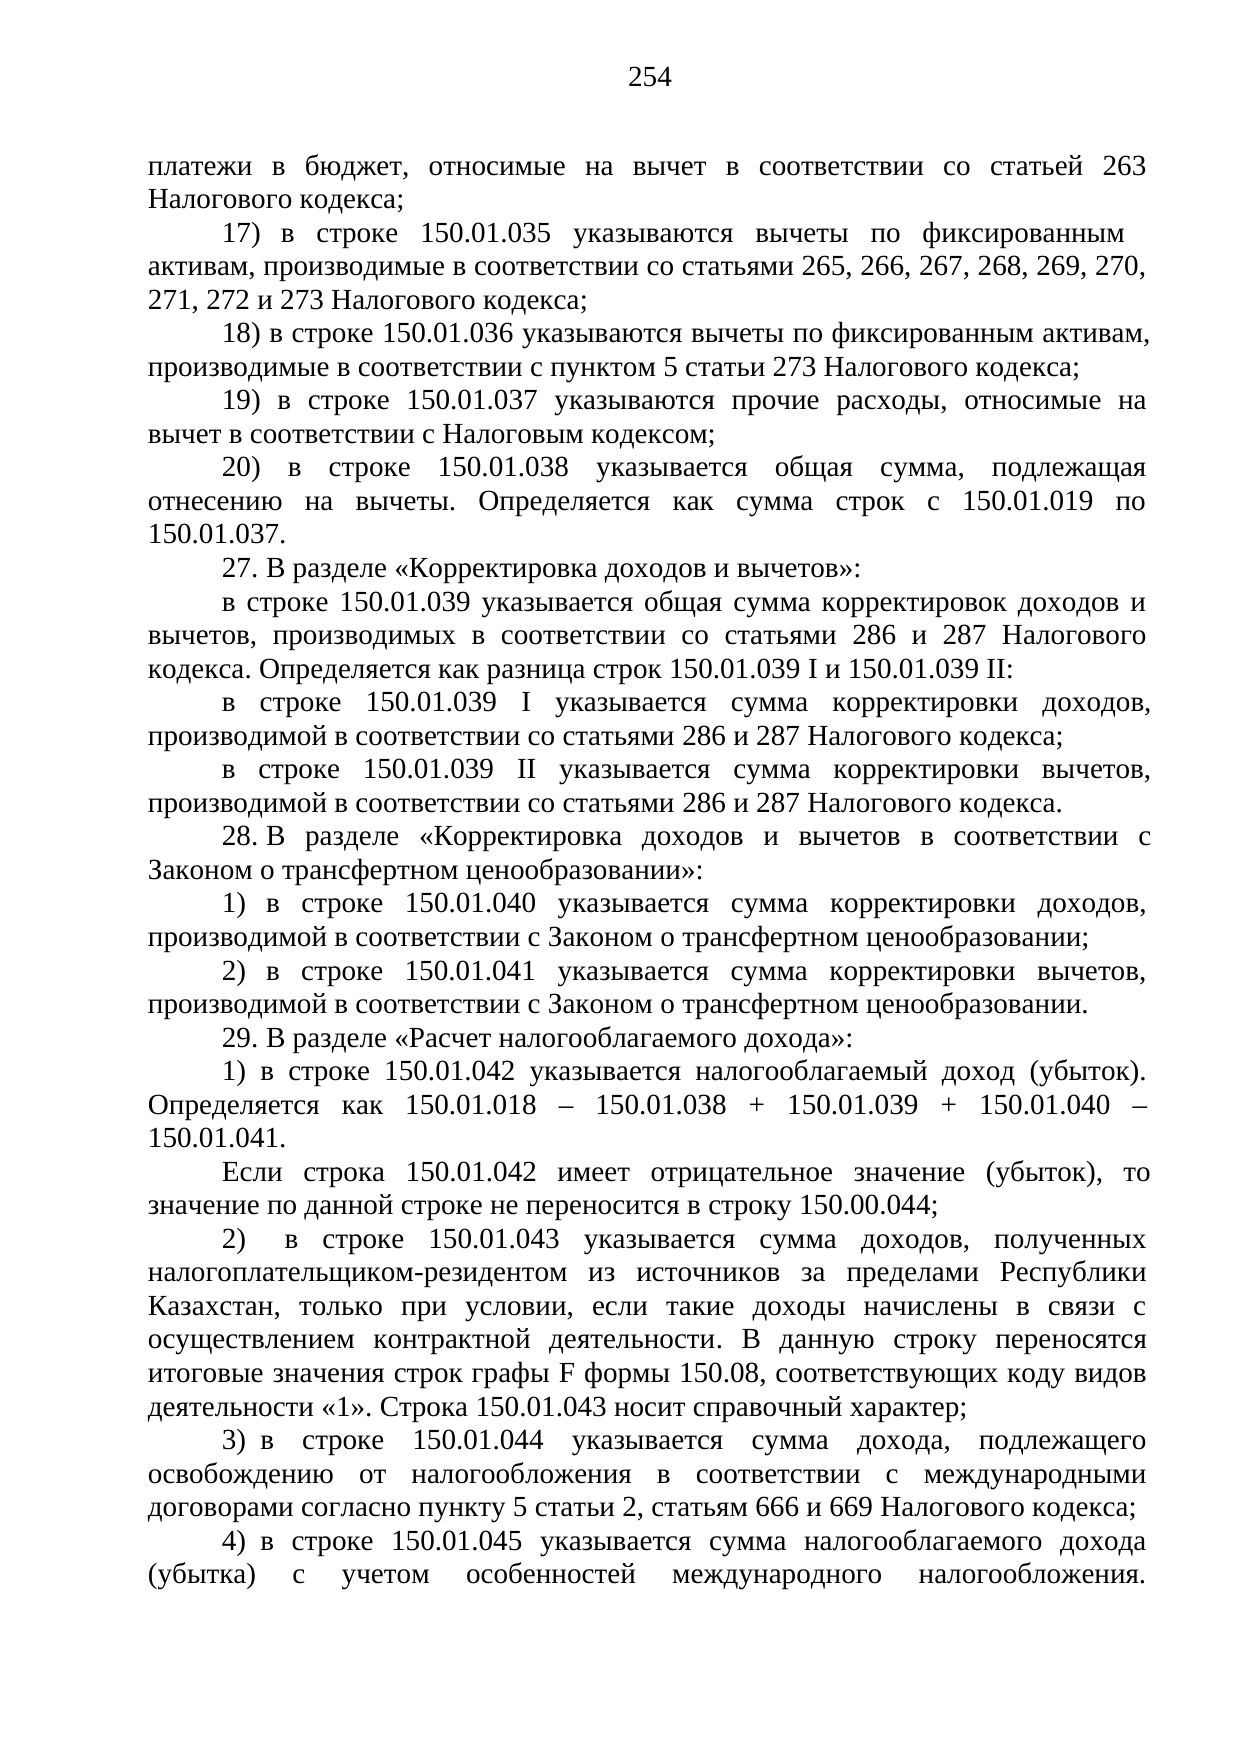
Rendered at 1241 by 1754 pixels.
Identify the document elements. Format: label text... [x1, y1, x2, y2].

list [148, 148, 1147, 215]
list В разделе «Корректировка доходов и вычетов в соответствии с Законом о трансфертном ценообразовании»: [148, 818, 1152, 886]
text 19) в строке 150.01.037 указываются прочие расходы, относимые на вычет в соответствии с Налоговым кодексом; [148, 382, 1147, 449]
list в строке 150.01.040 указывается сумма корректировки доходов, производимой в соответствии с Законом о трансфертном ценообразовании; [148, 886, 1147, 953]
text в строке 150.01.039 указывается общая сумма корректировок доходов и вычетов, производимых в соответствии со статьями 286 и 287 Налогового кодекса. Определяется как разница строк 150.01.039 I и 150.01.039 II: [148, 584, 1147, 684]
list в строке 150.01.044 указывается сумма дохода, подлежащего освобождению от налогообложения в соответствии с международными договорами согласно пункту 5 статьи 2, статьям 666 и 669 Налогового кодекса; [148, 1422, 1147, 1523]
text в строке 150.01.039 II указывается сумма корректировки вычетов, производимой в соответствии со статьями 286 и 287 Налогового кодекса. [148, 751, 1152, 818]
text 18) в строке 150.01.036 указываются вычеты по фиксированным активам, производимые в соответствии с пунктом 5 статьи 273 Налогового кодекса; [148, 315, 1152, 382]
list в строке 150.01.042 указывается налогооблагаемый доход (убыток). Определяется как 150.01.018 – 150.01.038 + 150.01.039 + 150.01.040 – 150.01.041. [148, 1053, 1147, 1154]
list в строке 150.01.035 указываются вычеты по фиксированным активам, производимые в соответствии со статьями 265, 266, 267, 268, 269, 270, 271, 272 и 273 Налогового кодекса; [148, 215, 1147, 315]
text в строке 150.01.039 I указывается сумма корректировки доходов, производимой в соответствии со статьями 286 и 287 Налогового кодекса; [148, 684, 1152, 751]
text Если строка 150.01.042 имеет отрицательное значение (убыток), то значение по данной строке не переносится в строку 150.00.044; [148, 1154, 1152, 1221]
text 20) в строке 150.01.038 указывается общая сумма, подлежащая отнесению на вычеты. Определяется как сумма строк с 150.01.019 по 150.01.037. [148, 449, 1147, 550]
list в строке 150.01.041 указывается сумма корректировки вычетов, производимой в соответствии с Законом о трансфертном ценообразовании. [148, 953, 1147, 1020]
list в строке 150.01.043 указывается сумма доходов, полученных налогоплательщиком-резидентом из источников за пределами Республики Казахстан, только при условии, если такие доходы начислены в связи с осуществлением контрактной деятельности. В данную строку переносятся итоговые значения строк графы F формы 150.08, соответствующих коду видов деятельности «1». Строка 150.01.043 носит справочный характер; [148, 1221, 1147, 1422]
list В разделе «Корректировка доходов и вычетов»: [148, 550, 1152, 584]
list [148, 1523, 1147, 1590]
list В разделе «Расчет налогооблагаемого дохода»: [148, 1020, 1152, 1053]
